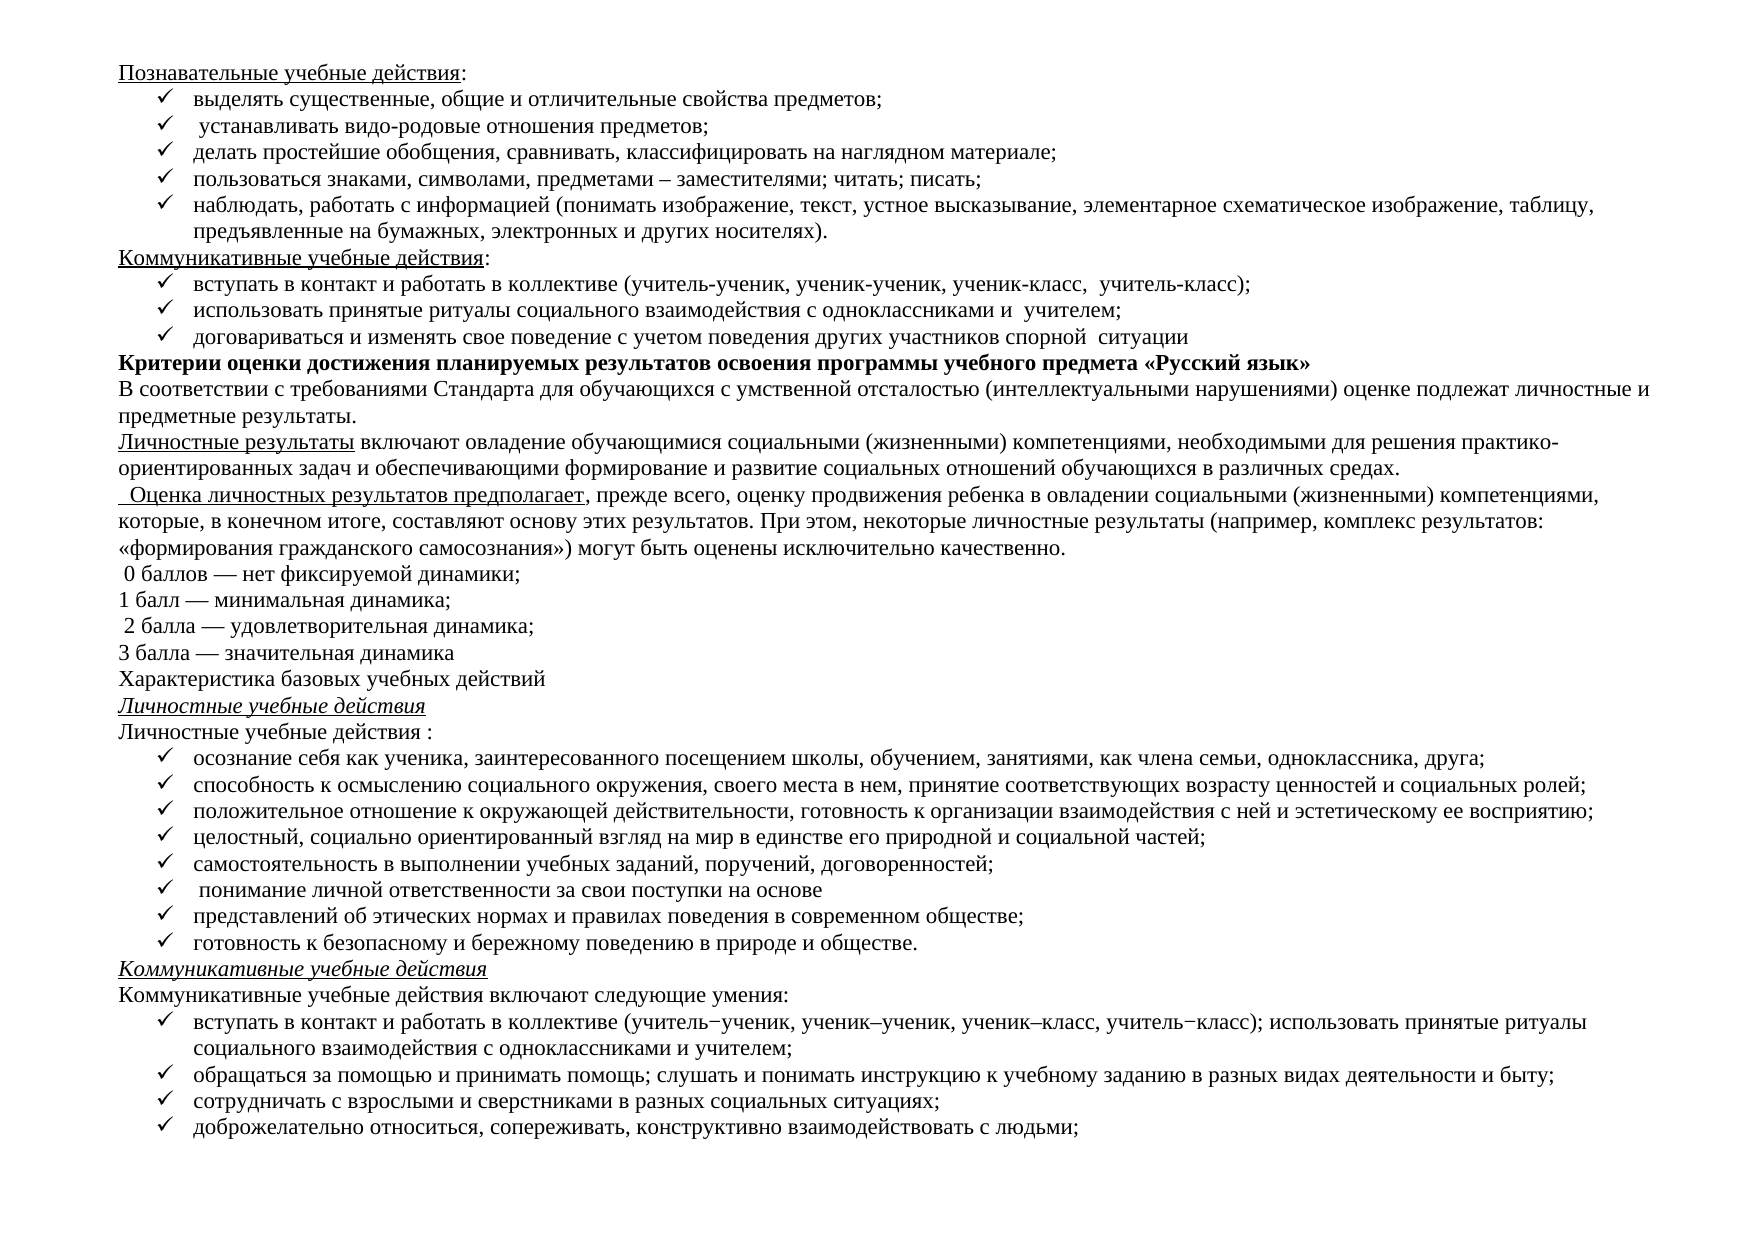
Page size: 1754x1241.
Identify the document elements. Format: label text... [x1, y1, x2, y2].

text 3 балла ― значительная динамика [118, 639, 1680, 665]
list договариваться и изменять свое поведение с учетом поведения других участников спорной ситуации [156, 323, 1680, 349]
list вступать в контакт и работать в коллективе (учитель-ученик, ученик-ученик, ученик-класс, учитель-класс); [156, 270, 1680, 296]
text 0 баллов ― нет фиксируемой динамики; [118, 560, 1680, 586]
list понимание личной ответственности за свои поступки на основе [156, 876, 1680, 902]
list использовать принятые ритуалы социального взаимодействия с одноклассниками и учителем; [156, 296, 1680, 323]
list готовность к безопасному и бережному поведению в природе и обществе. [156, 929, 1680, 955]
list обращаться за помощью и принимать помощь; слушать и понимать инструкцию к учебному заданию в разных видах деятельности и быту; [156, 1061, 1680, 1087]
list положительное отношение к окружающей действительности, готовность к организации взаимодействия с ней и эстетическому ее восприятию; [156, 797, 1680, 823]
text Коммуникативные учебные действия: [118, 244, 1680, 270]
text Личностные учебные действия [118, 692, 1680, 718]
list осознание себя как ученика, заинтересованного посещением школы, обучением, занятиями, как члена семьи, одноклассника, друга; [156, 744, 1680, 771]
text Познавательные учебные действия: [118, 59, 1680, 86]
list выделять существенные, общие и отличительные свойства предметов; [156, 86, 1680, 112]
text Характеристика базовых учебных действий [118, 665, 1680, 692]
text Коммуникативные учебные действия [118, 955, 1680, 982]
list представлений об этических нормах и правилах поведения в современном обществе; [156, 902, 1680, 929]
list устанавливать видо-родовые отношения предметов; [156, 112, 1680, 138]
list целостный, социально ориентированный взгляд на мир в единстве его природной и социальной частей; [156, 823, 1680, 850]
list самостоятельность в выполнении учебных заданий, поручений, договоренностей; [156, 850, 1680, 876]
list делать простейшие обобщения, сравнивать, классифицировать на наглядном материале; [156, 138, 1680, 164]
list способность к осмыслению социального окружения, своего места в нем, принятие соответствующих возрасту ценностей и социальных ролей; [156, 771, 1680, 797]
list пользоваться знаками, символами, предметами – заместителями; читать; писать; [156, 164, 1680, 191]
text Оценка личностных результатов предполагает, прежде всего, оценку продвижения ребенка в овладении социальными (жизненными) компетенциями, которые, в конечном итоге, составляют основу этих результатов. При этом, некоторые личностные результаты (например, комплекс результатов: «формирования гражданского самосознания») могут быть оценены исключительно качественно. [118, 481, 1680, 560]
text 2 балла ― удовлетворительная динамика; [118, 613, 1680, 639]
text Личностные результаты включают овладение обучающимися социальными (жизненными) компетенциями, необходимыми для решения практико-ориентированных задач и обеспечивающими формирование и развитие социальных отношений обучающихся в различных средах. [118, 428, 1680, 481]
list доброжелательно относиться, сопереживать, конструктивно взаимодействовать с людьми; [156, 1113, 1680, 1140]
text 1 балл ― минимальная динамика; [118, 586, 1680, 613]
text Критерии оценки достижения планируемых результатов освоения программы учебного предмета «Русский язык» [118, 349, 1680, 375]
list вступать в контакт и работать в коллективе (учитель−ученик, ученик–ученик, ученик–класс, учитель−класс); использовать принятые ритуалы социального взаимодействия с одноклассниками и учителем; [156, 1008, 1680, 1061]
text Личностные учебные действия : [118, 718, 1680, 744]
text Коммуникативные учебные действия включают следующие умения: [118, 982, 1680, 1008]
list сотрудничать с взрослыми и сверстниками в разных социальных ситуациях; [156, 1087, 1680, 1113]
list наблюдать, работать с информацией (понимать изображение, текст, устное высказывание, элементарное схематическое изображение, таблицу, предъявленные на бумажных, электронных и других носителях). [156, 191, 1680, 244]
text В соответствии с требованиями Стандарта для обучающихся с умственной отсталостью (интеллектуальными нарушениями) оценке подлежат личностные и предметные результаты. [118, 375, 1680, 428]
